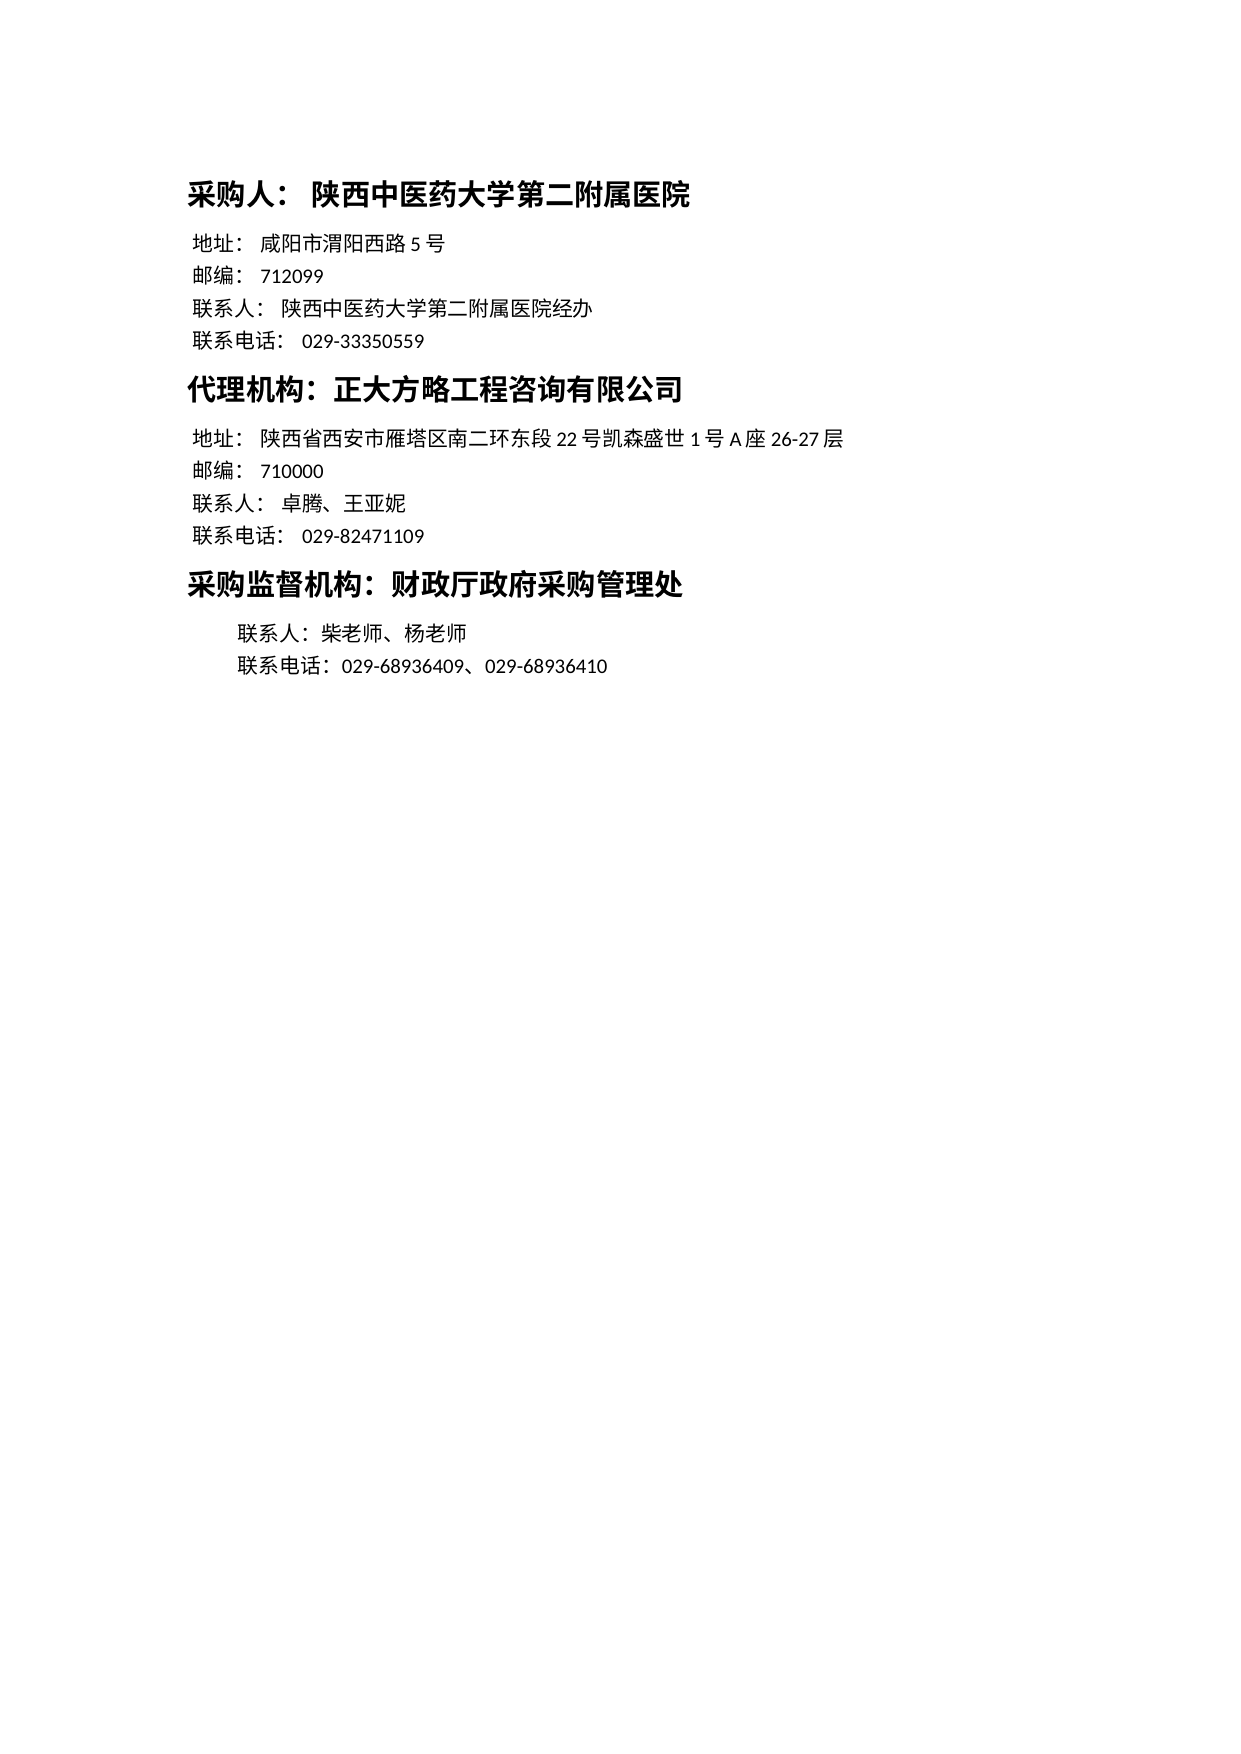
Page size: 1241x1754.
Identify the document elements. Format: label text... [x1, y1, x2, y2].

text 联系电话：029-68936409、029-68936410 [187, 649, 1053, 682]
text 联系电话： 029-82471109 [187, 519, 1053, 552]
text 代理机构：正大方略工程咨询有限公司 [187, 357, 1053, 422]
text 邮编： 712099 [187, 259, 1053, 292]
text 邮编： 710000 [187, 454, 1053, 487]
text 地址： 咸阳市渭阳西路5号 [187, 227, 1053, 259]
text 采购监督机构：财政厅政府采购管理处 [187, 552, 1053, 617]
text 联系人：柴老师、杨老师 [187, 617, 1053, 649]
text 联系人： 陕西中医药大学第二附属医院经办 [187, 292, 1053, 324]
text 联系人： 卓腾、王亚妮 [187, 487, 1053, 519]
text 联系电话： 029-33350559 [187, 324, 1053, 357]
text 采购人： 陕西中医药大学第二附属医院 [187, 162, 1053, 227]
text 地址： 陕西省西安市雁塔区南二环东段22号凯森盛世1号A座26-27层 [187, 422, 1053, 454]
